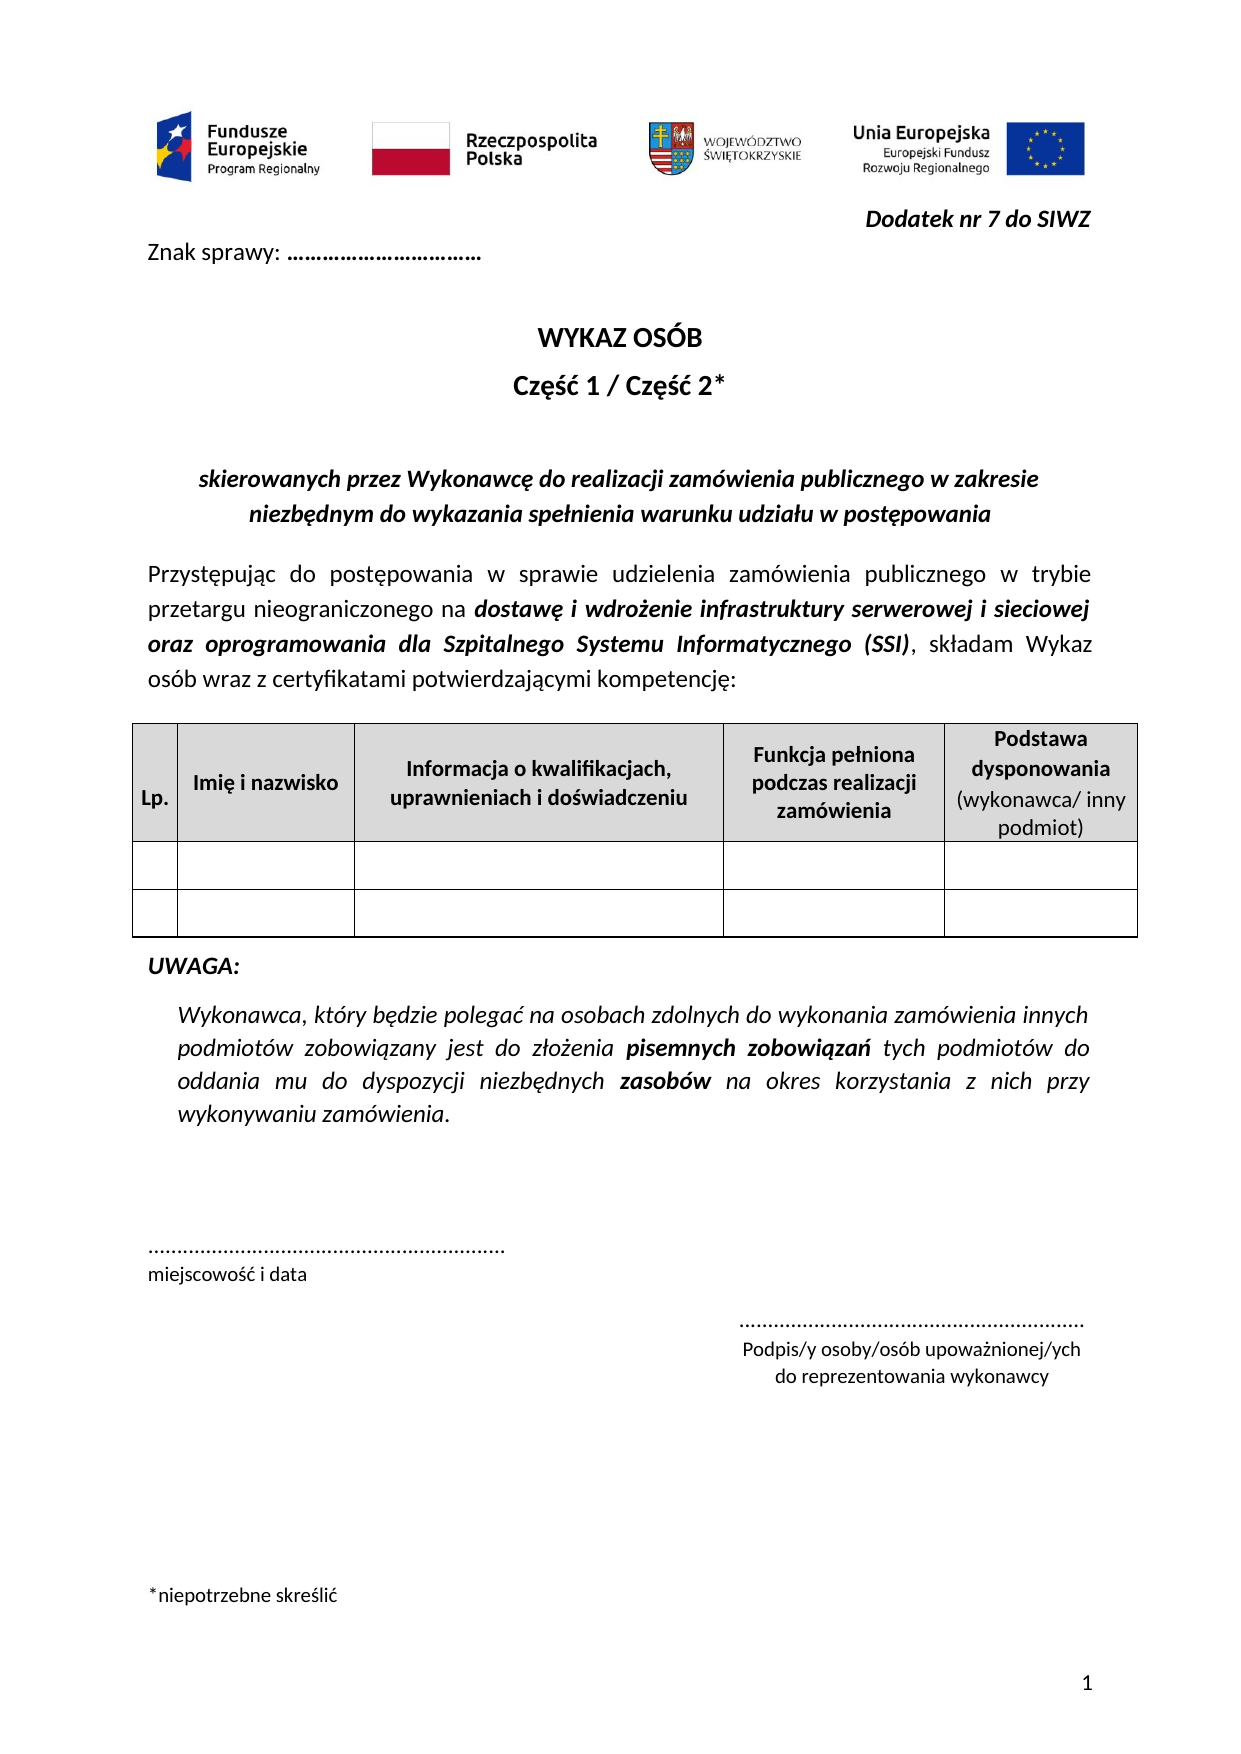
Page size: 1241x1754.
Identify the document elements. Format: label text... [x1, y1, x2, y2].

table_cell [178, 890, 354, 936]
table_cell [355, 842, 723, 889]
table_cell [355, 890, 723, 936]
table_header Informacja o kwalifikacjach, uprawnieniach i doświadczeniu [355, 724, 723, 841]
text *niepotrzebne skreślić [148, 1582, 1086, 1608]
table_cell [945, 890, 1137, 936]
text Dodatek nr 7 do SIWZ [148, 203, 1093, 233]
text Znak sprawy: …………………………… [147, 236, 1093, 266]
text miejscowość i data [148, 1261, 1093, 1287]
table_header Funkcja pełniona podczas realizacji zamówienia [724, 724, 944, 841]
text do reprezentowania wykonawcy [738, 1363, 1086, 1388]
text skierowanych przez Wykonawcę do realizacji zamówienia publicznego w zakresie niezbędnym do wykazania spełnienia warunku udziału w postępowania [148, 463, 1093, 529]
table_cell [724, 842, 944, 889]
table_cell [945, 842, 1137, 889]
table_cell [133, 842, 177, 889]
text Podpis/y osoby/osób upoważnionej/ych [738, 1336, 1086, 1361]
text WYKAZ OSÓB [148, 319, 1093, 354]
text Część 1 / Część 2* [148, 367, 1093, 403]
table_header Podstawa dysponowania (wykonawca/ inny podmiot) [945, 724, 1137, 841]
table_cell [178, 842, 354, 889]
text ............................................................ [738, 1306, 1086, 1333]
table_cell [724, 890, 944, 936]
table_header Lp. [133, 724, 177, 841]
text Przystępując do postępowania w sprawie udzielenia zamówienia publicznego w trybie przetargu nieograniczonego na dostawę i wdrożenie infrastruktury serwerowej i sieciowej oraz oprogramowania dla Szpitalnego Systemu Informatycznego (SSI), składam Wykaz osób wraz z certyfikatami potwierdzającymi kompetencję: [148, 558, 1093, 694]
text Wykonawca, który będzie polegać na osobach zdolnych do wykonania zamówienia innych podmiotów zobowiązany jest do złożenia pisemnych zobowiązań tych podmiotów do oddania mu do dyspozycji niezbędnych zasobów na okres korzystania z nich przy wykonywaniu zamówienia. [177, 999, 1093, 1129]
table_cell [133, 890, 177, 936]
table_header Imię i nazwisko [178, 724, 354, 841]
text UWAGA: [148, 950, 1093, 981]
picture [147, 102, 1093, 189]
text .............................................................. [148, 1231, 1093, 1259]
